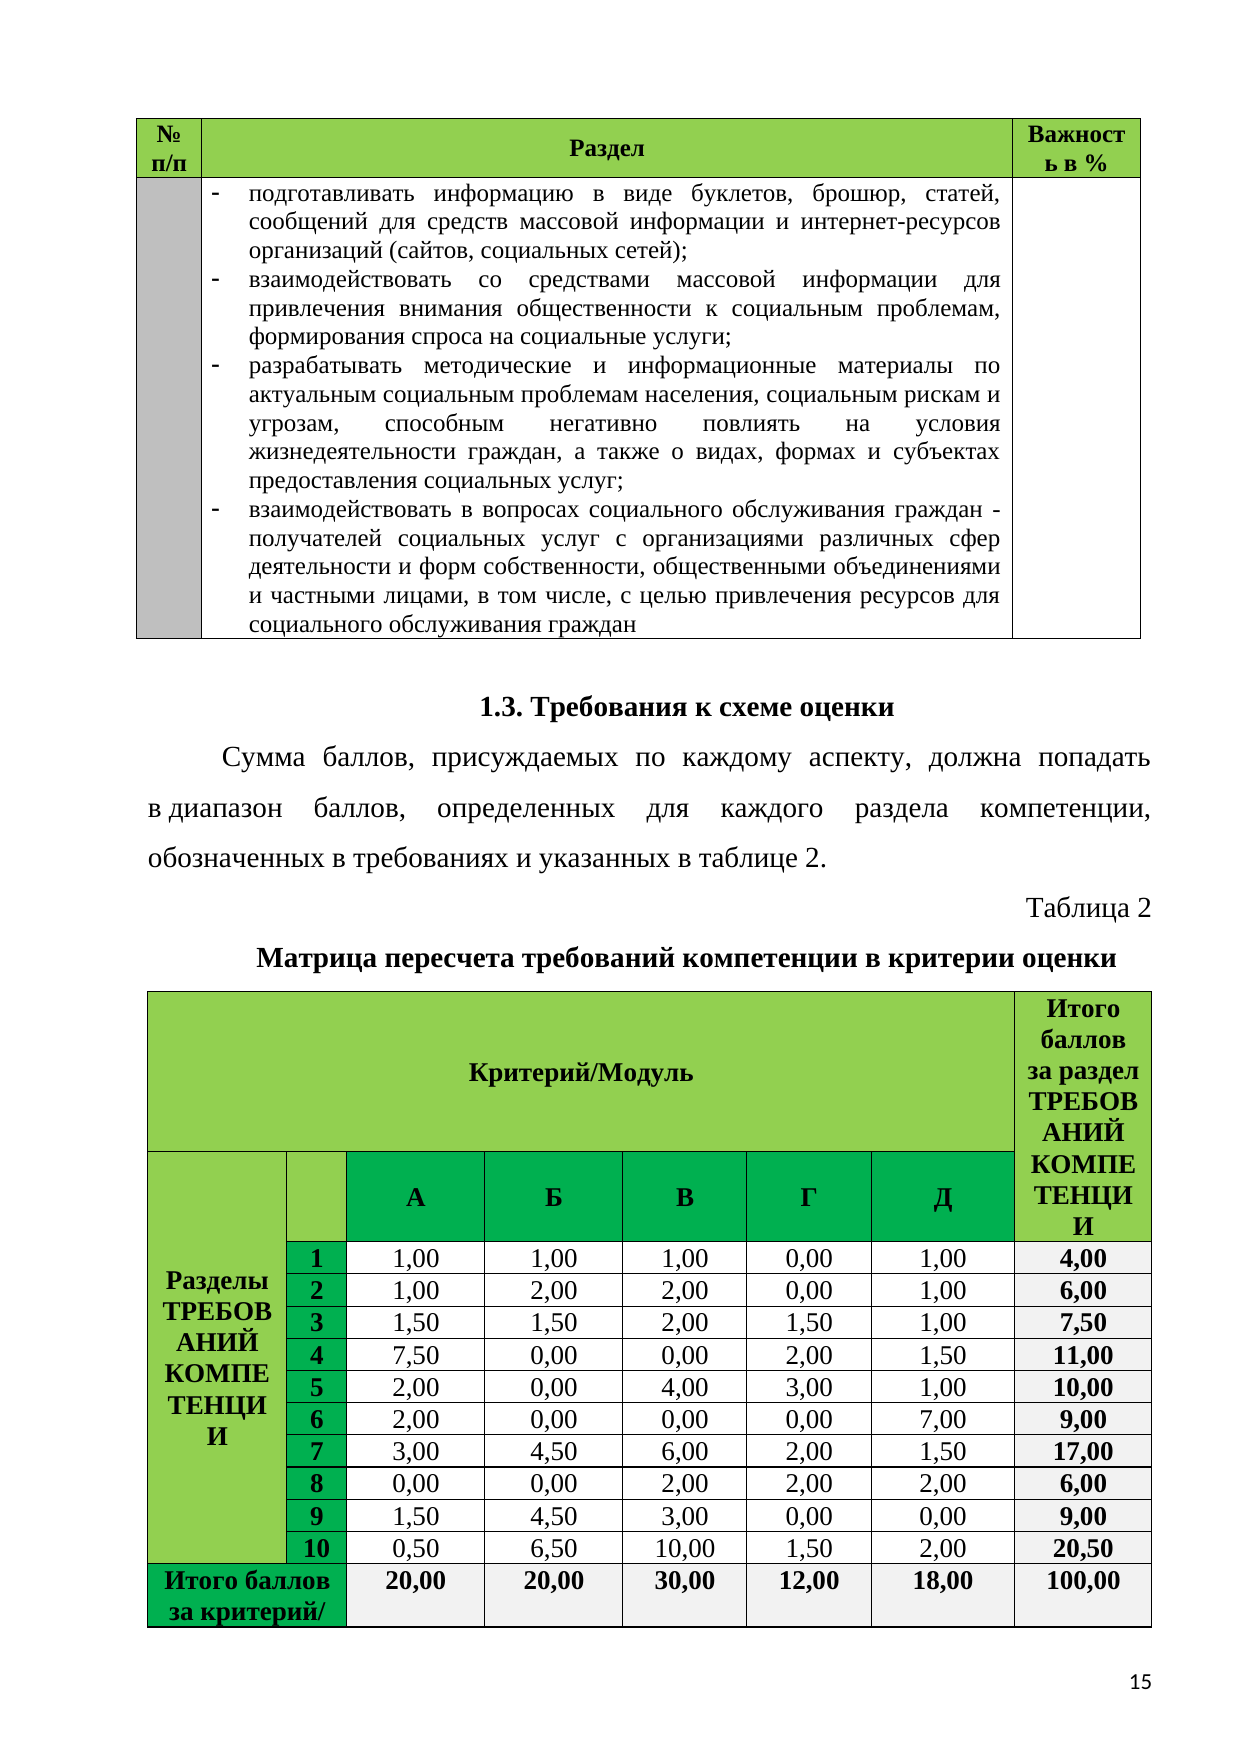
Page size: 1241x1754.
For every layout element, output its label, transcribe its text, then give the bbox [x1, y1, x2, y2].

table_header Итого баллов за раздел ТРЕБОВАНИЙ КОМПЕТЕНЦИИ [1015, 992, 1151, 1241]
table_cell 1,50 [872, 1435, 1014, 1466]
table_cell 3,00 [623, 1500, 746, 1531]
table_cell 0,50 [347, 1532, 484, 1563]
table_header Важность в % [1013, 119, 1140, 177]
table_cell 2,00 [747, 1435, 871, 1466]
table_cell 6 [287, 1403, 346, 1434]
table_cell 10 [287, 1532, 346, 1563]
table_cell 3 [287, 1307, 346, 1338]
table_cell 2,00 [347, 1371, 484, 1402]
table_cell 0,00 [485, 1339, 622, 1370]
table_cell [148, 1564, 346, 1626]
table_cell 1,50 [485, 1307, 622, 1338]
table_cell 0,00 [747, 1500, 871, 1531]
table_cell В [623, 1152, 746, 1241]
table_cell 1 [287, 1242, 346, 1273]
table_cell 6,50 [485, 1532, 622, 1563]
table_cell 1,00 [347, 1242, 484, 1273]
table_cell 30,00 [623, 1564, 746, 1626]
table_cell 1,50 [347, 1500, 484, 1531]
table_cell 4,00 [623, 1371, 746, 1402]
table_cell 0,00 [623, 1403, 746, 1434]
subtitle 1.3. Требования к схеме оценки [148, 689, 1152, 723]
table_cell 7,50 [1015, 1307, 1151, 1338]
table_cell 8 [287, 1468, 346, 1499]
table_cell 0,00 [347, 1468, 484, 1499]
table_cell 0,00 [747, 1242, 871, 1273]
table_cell 1,00 [872, 1307, 1014, 1338]
table_cell 9,00 [1015, 1500, 1151, 1531]
table_cell 12,00 [747, 1564, 871, 1626]
table_cell 20,00 [485, 1564, 622, 1626]
table_header № п/п [137, 119, 201, 177]
table_cell 7,50 [347, 1339, 484, 1370]
table_cell 9 [287, 1500, 346, 1531]
table_cell 7 [287, 1435, 346, 1466]
table_cell 2,00 [623, 1274, 746, 1306]
table_cell 4,50 [485, 1435, 622, 1466]
table_cell 1,00 [485, 1242, 622, 1273]
table_cell 2,00 [347, 1403, 484, 1434]
table_cell 2,00 [872, 1468, 1014, 1499]
table_cell 2,00 [623, 1307, 746, 1338]
table_cell Разделы ТРЕБОВАНИЙ КОМПЕТЕНЦИИ [148, 1152, 286, 1563]
table_cell 6,00 [1015, 1274, 1151, 1306]
table_cell 20,00 [347, 1564, 484, 1626]
text Сумма баллов, присуждаемых по каждому аспекту, должна попадать в диапазон баллов, определенных для каждого раздела компетенции, обозначенных в требованиях и указанных в таблице 2. [148, 739, 1152, 873]
table_cell 1,50 [747, 1307, 871, 1338]
table_cell 9,00 [1015, 1403, 1151, 1434]
table_cell 18,00 [872, 1564, 1014, 1626]
table_cell 2,00 [485, 1274, 622, 1306]
table_cell 0,00 [485, 1468, 622, 1499]
table_header Раздел [202, 119, 1012, 177]
table_cell 2,00 [747, 1468, 871, 1499]
table_cell 5 [287, 1371, 346, 1402]
table_cell 10,00 [623, 1532, 746, 1563]
table_cell 6,00 [623, 1435, 746, 1466]
table_cell 1,50 [747, 1532, 871, 1563]
table_cell 2 [287, 1274, 346, 1306]
table_cell 3,00 [347, 1435, 484, 1466]
table_cell 11,00 [1015, 1339, 1151, 1370]
text Матрица пересчета требований компетенции в критерии оценки [148, 941, 1152, 974]
table_cell 1,50 [872, 1339, 1014, 1370]
table_cell Д [872, 1152, 1014, 1241]
table_cell 6,00 [1015, 1468, 1151, 1499]
table_cell 0,00 [747, 1403, 871, 1434]
table_cell Г [747, 1152, 871, 1241]
table_cell 1,00 [872, 1274, 1014, 1306]
table_cell 2,00 [872, 1532, 1014, 1563]
table_cell 2,00 [623, 1468, 746, 1499]
table_cell 17,00 [1015, 1435, 1151, 1466]
table_cell 0,00 [485, 1371, 622, 1402]
table_cell 0,00 [747, 1274, 871, 1306]
table_cell 4,50 [485, 1500, 622, 1531]
table_cell 4 [287, 1339, 346, 1370]
table_cell A [347, 1152, 484, 1241]
table_cell 7,00 [872, 1403, 1014, 1434]
table_cell 0,00 [872, 1500, 1014, 1531]
table_cell 2,00 [747, 1339, 871, 1370]
table_cell 1,00 [872, 1371, 1014, 1402]
table_cell 0,00 [485, 1403, 622, 1434]
table_cell Б [485, 1152, 622, 1241]
table_cell 1,00 [623, 1242, 746, 1273]
table_header Критерий/Модуль [148, 992, 1014, 1151]
table_cell 1,00 [347, 1274, 484, 1306]
table_cell [287, 1152, 346, 1241]
table_cell 10,00 [1015, 1371, 1151, 1402]
table_cell 4,00 [1015, 1242, 1151, 1273]
table_cell 1,50 [347, 1307, 484, 1338]
table_cell 3,00 [747, 1371, 871, 1402]
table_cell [202, 178, 1012, 638]
table_cell 20,50 [1015, 1532, 1151, 1563]
table_cell 1,00 [872, 1242, 1014, 1273]
table_cell 100,00 [1015, 1564, 1151, 1626]
table_cell 0,00 [623, 1339, 746, 1370]
text Таблица 2 [148, 890, 1152, 924]
